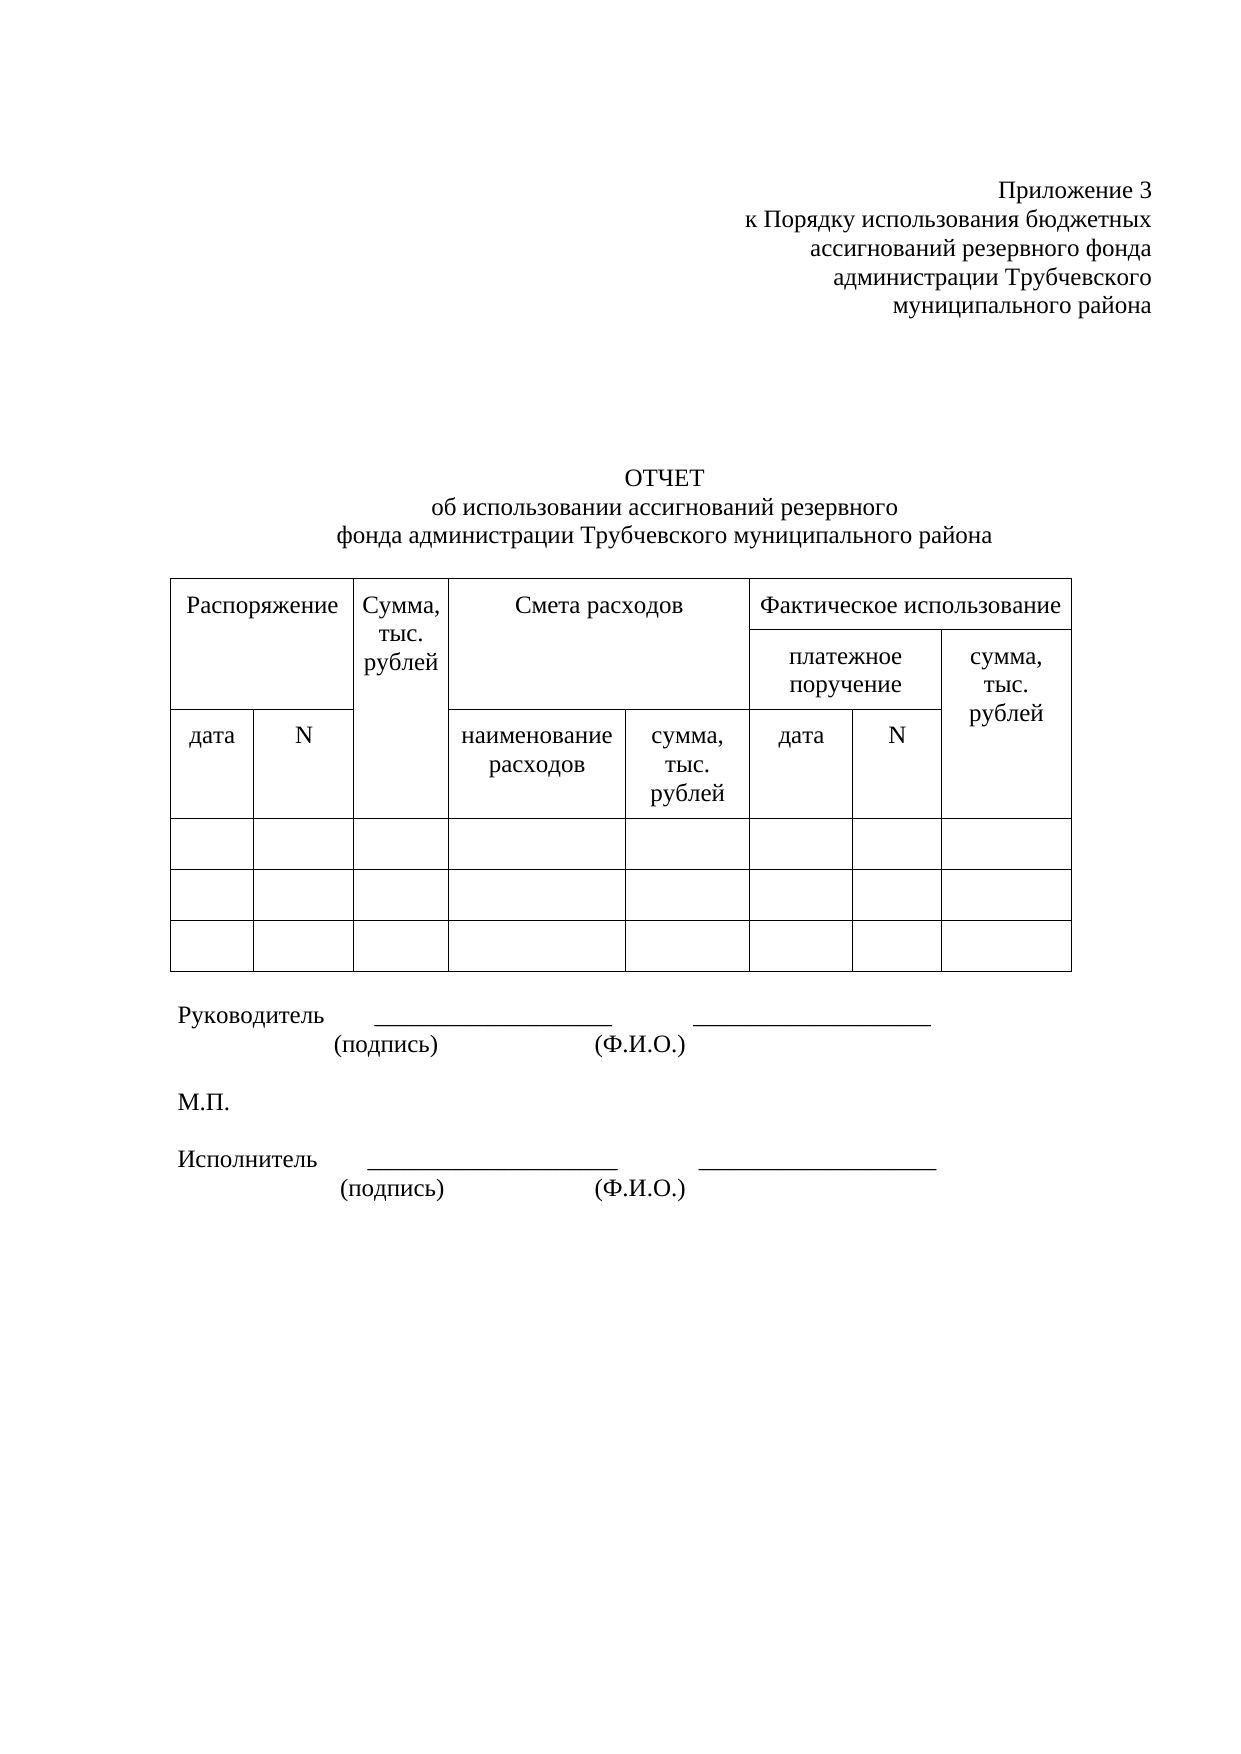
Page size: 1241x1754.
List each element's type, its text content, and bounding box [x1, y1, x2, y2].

text к Порядку использования бюджетных [177, 204, 1152, 233]
table_cell [853, 921, 941, 971]
table_cell [354, 921, 448, 971]
text фонда администрации Трубчевского муниципального района [177, 521, 1152, 549]
text Исполнитель ____________________ ___________________ [177, 1144, 1152, 1173]
table_cell дата [171, 710, 253, 817]
text муниципального района [177, 291, 1152, 319]
table_cell [626, 870, 749, 919]
table_cell [750, 819, 852, 868]
table_cell [626, 819, 749, 868]
table_header Распоряжение [171, 579, 353, 709]
table_cell [449, 870, 625, 919]
text М.П. [177, 1087, 1152, 1115]
table_cell [853, 870, 941, 919]
text Руководитель ___________________ ___________________ [177, 1000, 1152, 1029]
text об использовании ассигнований резервного [177, 492, 1152, 521]
table_cell [853, 819, 941, 868]
table_cell [449, 921, 625, 971]
table_cell [750, 921, 852, 971]
table_cell [626, 921, 749, 971]
table_cell [171, 921, 253, 971]
table_header Сумма, тыс. рублей [354, 579, 448, 817]
table_cell N [254, 710, 353, 817]
text Приложение 3 [177, 176, 1152, 204]
text администрации Трубчевского [177, 262, 1152, 291]
text (подпись) (Ф.И.О.) [177, 1029, 1152, 1058]
table_cell [354, 870, 448, 919]
table_cell N [853, 710, 941, 817]
table_cell наименование расходов [449, 710, 625, 817]
table_cell [254, 921, 353, 971]
text ОТЧЕТ [177, 463, 1152, 492]
table_cell [254, 819, 353, 868]
table_cell [942, 870, 1071, 919]
table_cell [354, 819, 448, 868]
table_cell [942, 819, 1071, 868]
table_cell [171, 819, 253, 868]
table_cell сумма, тыс. рублей [626, 710, 749, 817]
table_header Фактическое использование [750, 579, 1071, 629]
table_cell платежное поручение [750, 630, 941, 709]
table_cell [254, 870, 353, 919]
table_cell сумма, тыс. рублей [942, 630, 1071, 817]
table_cell [942, 921, 1071, 971]
table_cell [171, 870, 253, 919]
text (подпись) (Ф.И.О.) [177, 1173, 1152, 1202]
table_cell дата [750, 710, 852, 817]
text ассигнований резервного фонда [177, 233, 1152, 262]
table_cell [750, 870, 852, 919]
table_cell [449, 819, 625, 868]
table_header Смета расходов [449, 579, 749, 709]
